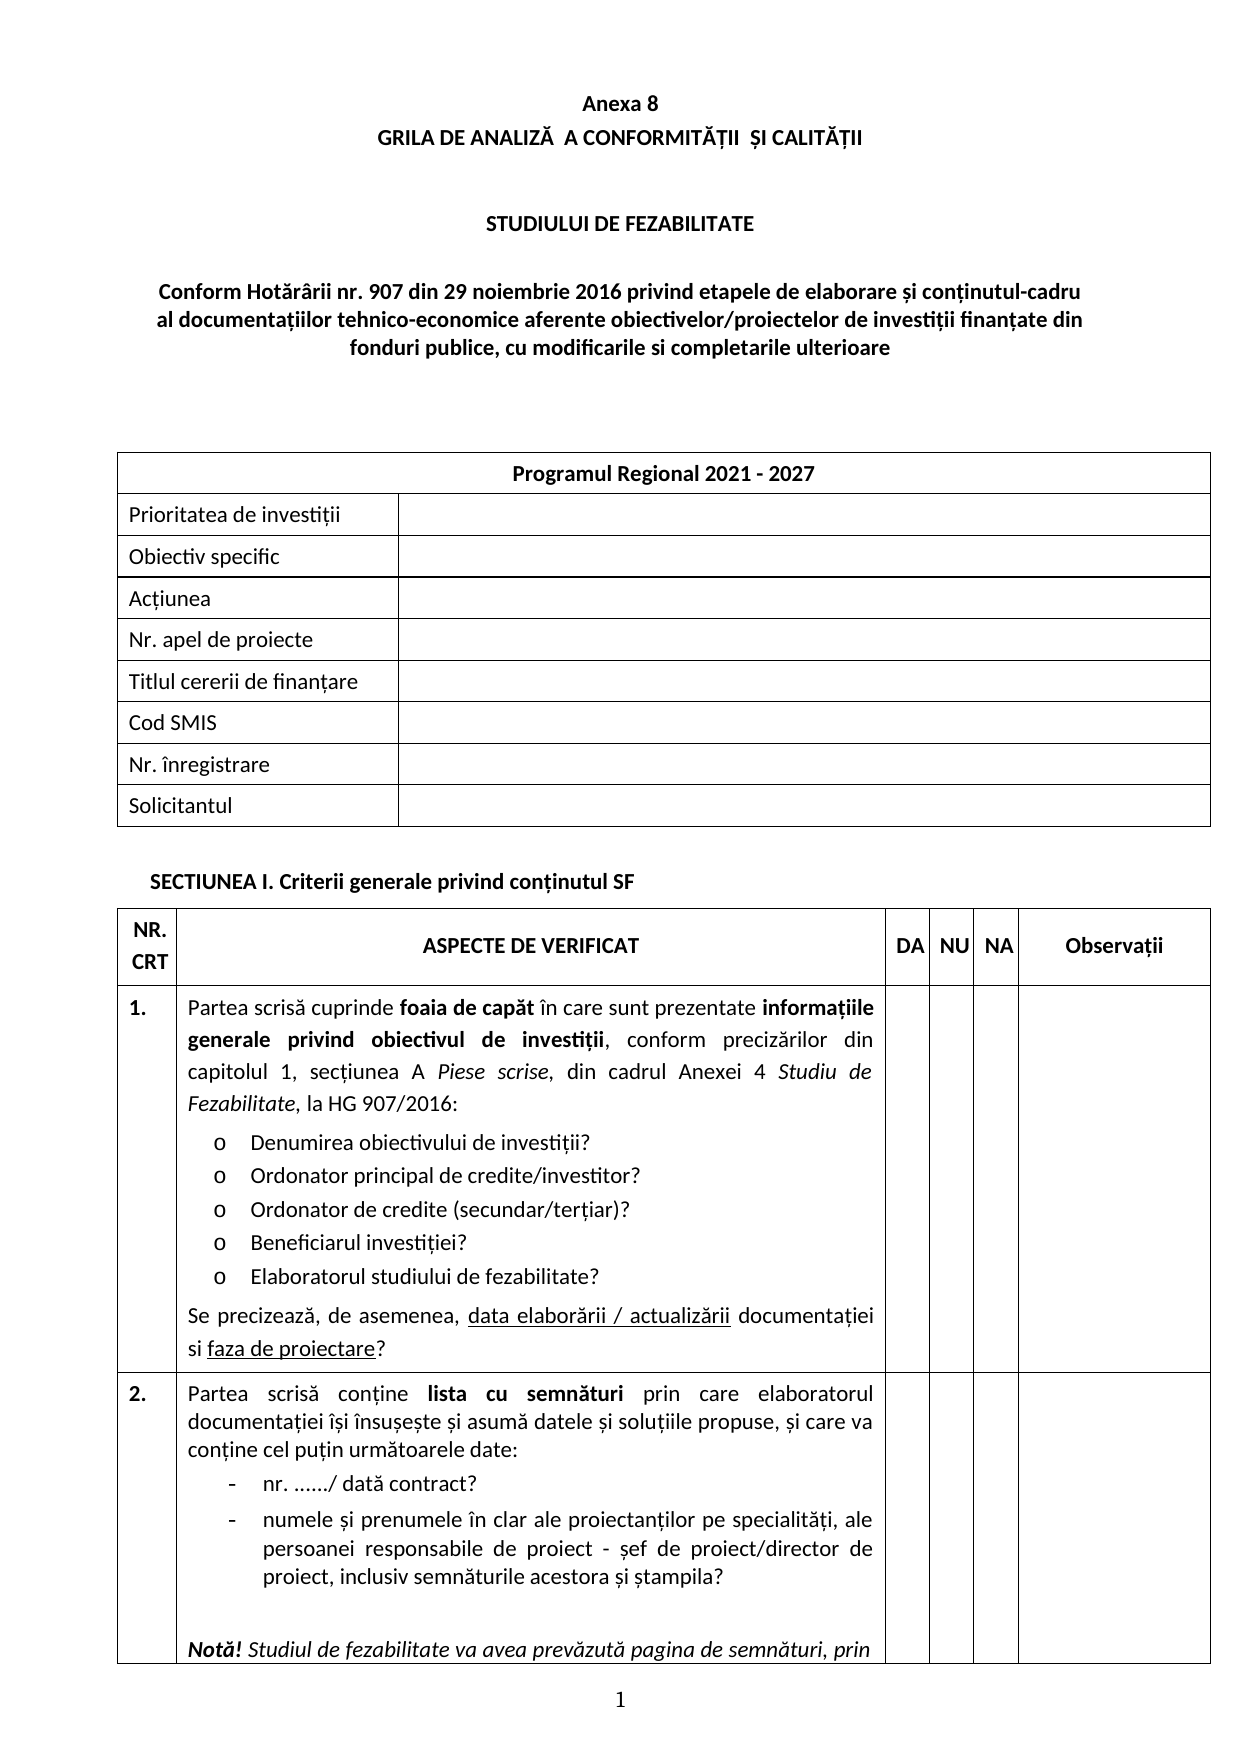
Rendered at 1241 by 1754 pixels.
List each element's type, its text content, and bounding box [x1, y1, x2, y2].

table_cell [399, 578, 1210, 618]
table_cell [399, 619, 1210, 659]
text SECTIUNEA I. Criterii generale privind conținutul SF [150, 867, 1090, 895]
table_cell [399, 785, 1210, 826]
table_cell [399, 536, 1210, 576]
table_cell [118, 986, 176, 1372]
table_cell [399, 702, 1210, 743]
table_cell [399, 494, 1210, 535]
table_cell Nr. apel de proiecte [118, 619, 398, 659]
table_header DA [886, 909, 929, 985]
text GRILA DE ANALIZĂ A CONFORMITĂŢII ŞI CALITĂŢII [150, 123, 1090, 151]
table_cell [974, 986, 1018, 1372]
table_cell Solicitantul [118, 785, 398, 826]
table_header NR. CRT [118, 909, 176, 985]
table_header Programul Regional 2021 - 2027 [118, 453, 1210, 493]
table_cell [118, 1373, 176, 1663]
table_cell [1019, 986, 1210, 1372]
text Conform Hotărârii nr. 907 din 29 noiembrie 2016 privind etapele de elaborare şi conţinutul-cadru al documentaţiilor tehnico-economice aferente obiectivelor/proiectelor de investiţii finanţate din fonduri publice, cu modificarile si completarile ulterioare [150, 277, 1090, 362]
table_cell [177, 1373, 885, 1663]
table_cell [886, 1373, 929, 1663]
table_header NA [974, 909, 1018, 985]
table_cell Obiectiv specific [118, 536, 398, 576]
table_header NU [930, 909, 973, 985]
table_cell Nr. înregistrare [118, 744, 398, 784]
table_cell [930, 986, 973, 1372]
table_cell [1019, 1373, 1210, 1663]
table_cell [886, 986, 929, 1372]
table_cell Titlul cererii de finanţare [118, 661, 398, 701]
table_cell [930, 1373, 973, 1663]
table_cell [399, 661, 1210, 701]
table_header ASPECTE DE VERIFICAT [177, 909, 885, 985]
table_cell [974, 1373, 1018, 1663]
text Anexa 8 [150, 89, 1090, 117]
table_cell Partea scrisă cuprinde foaia de capăt în care sunt prezentate informațiile generale privind obiectivul de investiții, conform precizărilor din capitolul 1, secțiunea A Piese scrise, din cadrul Anexei 4 Studiu de Fezabilitate, la HG 907/2016: Denumirea obiectivului de investiții? Ordonator principal de credite/investitor? Ordonator de credite (secundar/terțiar)? Beneficiarul investiției? Elaboratorul studiului de fezabilitate? Se precizează, de asemenea, data elaborării / actualizării documentației si faza de proiectare? [177, 986, 885, 1372]
table_cell Cod SMIS [118, 702, 398, 743]
table_cell Acțiunea [118, 578, 398, 618]
table_cell Prioritatea de investiţii [118, 494, 398, 535]
text STUDIULUI DE FEZABILITATE [150, 209, 1090, 237]
table_header Observații [1019, 909, 1210, 985]
table_cell [399, 744, 1210, 784]
